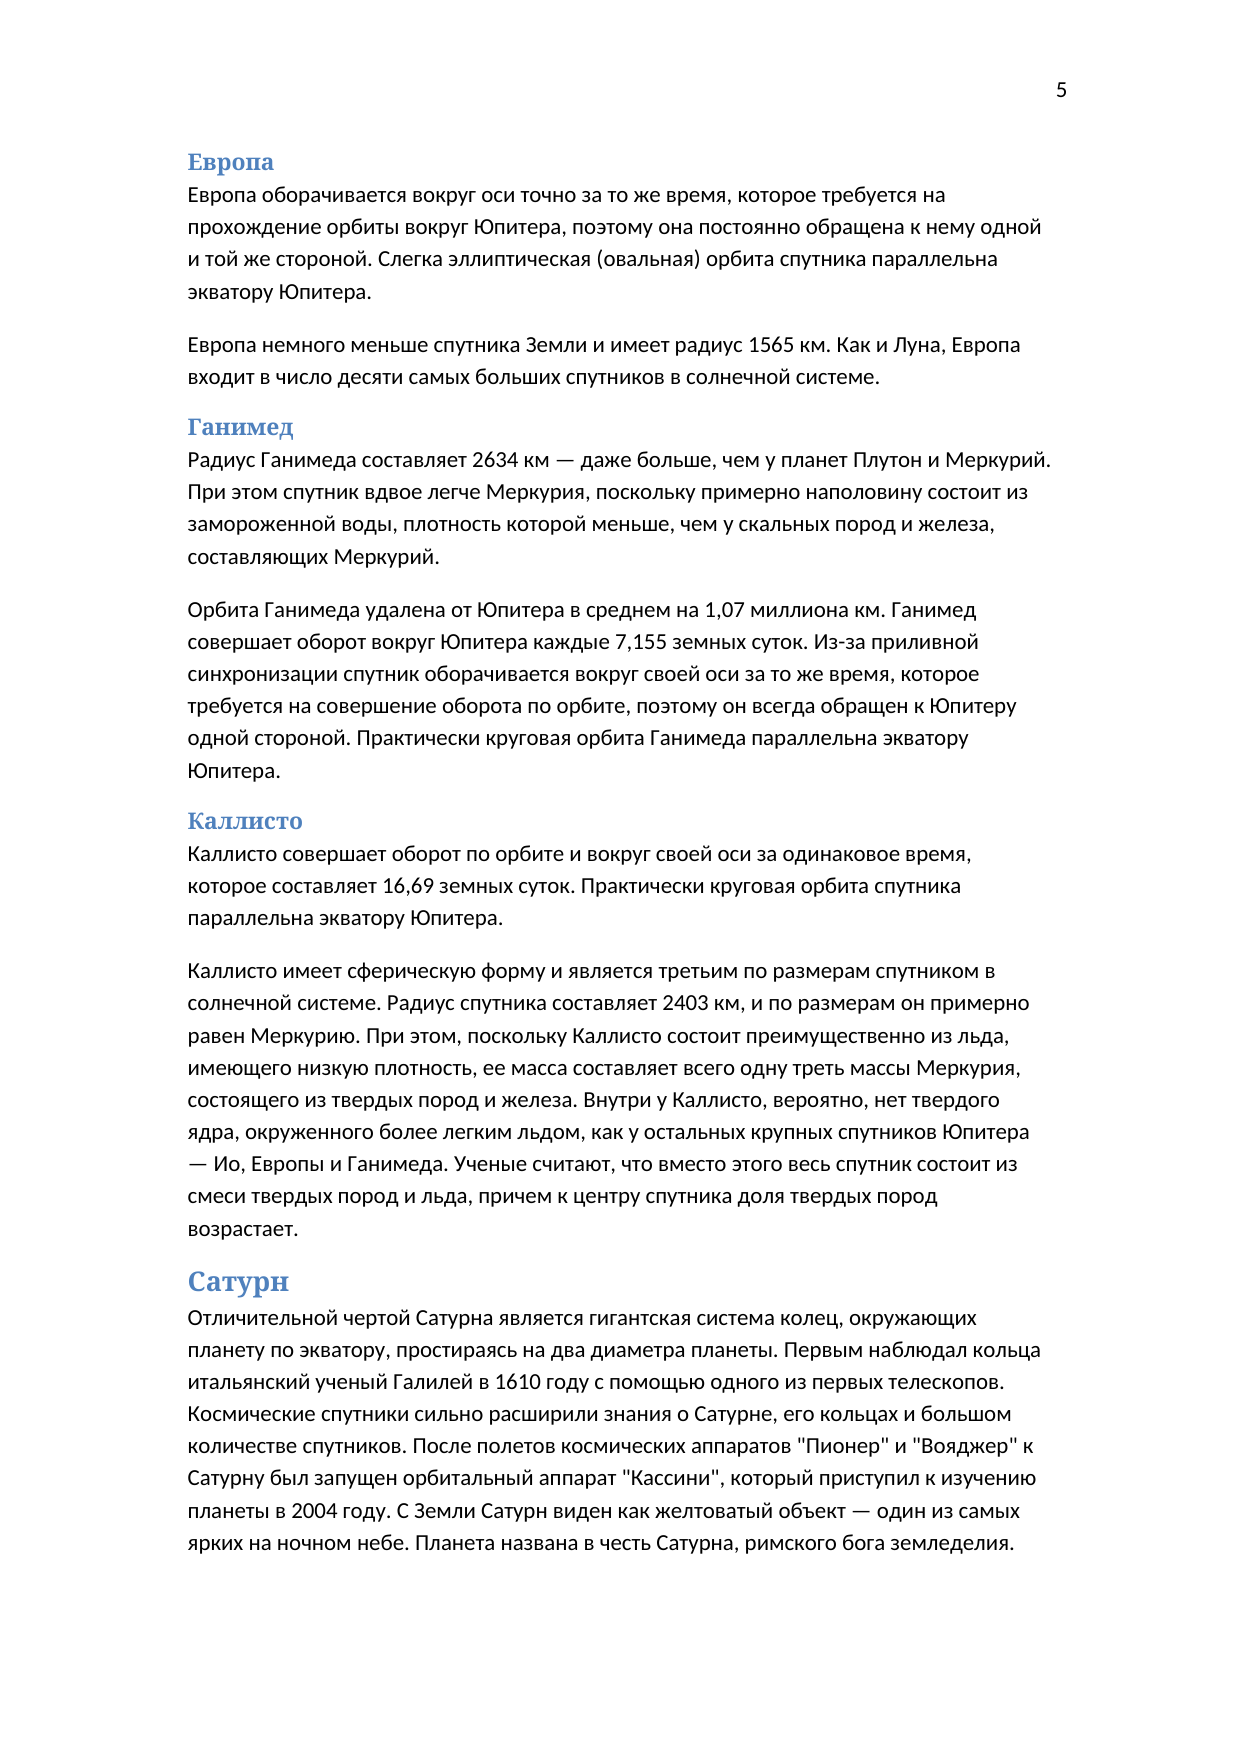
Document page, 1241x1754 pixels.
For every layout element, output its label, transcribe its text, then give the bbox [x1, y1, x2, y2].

text Европа оборачивается вокруг оси точно за то же время, которое требуется на прохождение орбиты вокруг Юпитера, поэтому она постоянно обращена к нему одной и той же стороной. Слегка эллиптическая (овальная) орбита спутника параллельна экватору Юпитера. [187, 180, 1053, 305]
subtitle Каллисто [187, 809, 1053, 835]
text Радиус Ганимеда составляет 2634 км — даже больше, чем у планет Плутон и Меркурий. При этом спутник вдвое легче Меркурия, поскольку примерно наполовину состоит из замороженной воды, плотность которой меньше, чем у скальных пород и железа, составляющих Меркурий. [187, 445, 1053, 570]
text Каллисто имеет сферическую форму и является третьим по размерам спутником в солнечной системе. Радиус спутника составляет 2403 км, и по размерам он примерно равен Меркурию. При этом, поскольку Каллисто состоит преимущественно из льда, имеющего низкую плотность, ее масса составляет всего одну треть массы Меркурия, состоящего из твердых пород и железа. Внутри у Каллисто, вероятно, нет твердого ядра, окруженного более легким льдом, как у остальных крупных спутников Юпитера — Ио, Европы и Ганимеда. Ученые считают, что вместо этого весь спутник состоит из смеси твердых пород и льда, причем к центру спутника доля твердых пород возрастает. [187, 956, 1053, 1242]
text Европа немного меньше спутника Земли и имеет радиус 1565 км. Как и Луна, Европа входит в число десяти самых больших спутников в солнечной системе. [187, 330, 1053, 390]
subtitle Сатурн [187, 1267, 1053, 1298]
text Отличительной чертой Сатурна является гигантская система колец, окружающих планету по экватору, простираясь на два диаметра планеты. Первым наблюдал кольца итальянский ученый Галилей в 1610 году с помощью одного из первых телескопов. Космические спутники сильно расширили знания о Сатурне, его кольцах и большом количестве спутников. После полетов космических аппаратов "Пионер" и "Вояджер" к Сатурну был запущен орбитальный аппарат "Кассини", который приступил к изучению планеты в 2004 году. С Земли Сатурн виден как желтоватый объект — один из самых ярких на ночном небе. Планета названа в честь Сатурна, римского бога земледелия. [187, 1303, 1053, 1556]
text Орбита Ганимеда удалена от Юпитера в среднем на 1,07 миллиона км. Ганимед совершает оборот вокруг Юпитера каждые 7,155 земных суток. Из-за приливной синхронизации спутник оборачивается вокруг своей оси за то же время, которое требуется на совершение оборота по орбите, поэтому он всегда обращен к Юпитеру одной стороной. Практически круговая орбита Ганимеда параллельна экватору Юпитера. [187, 595, 1053, 784]
subtitle Ганимед [187, 415, 1053, 441]
subtitle Европа [187, 150, 1053, 176]
text Каллисто совершает оборот по орбите и вокруг своей оси за одинаковое время, которое составляет 16,69 земных суток. Практически круговая орбита спутника параллельна экватору Юпитера. [187, 839, 1053, 931]
